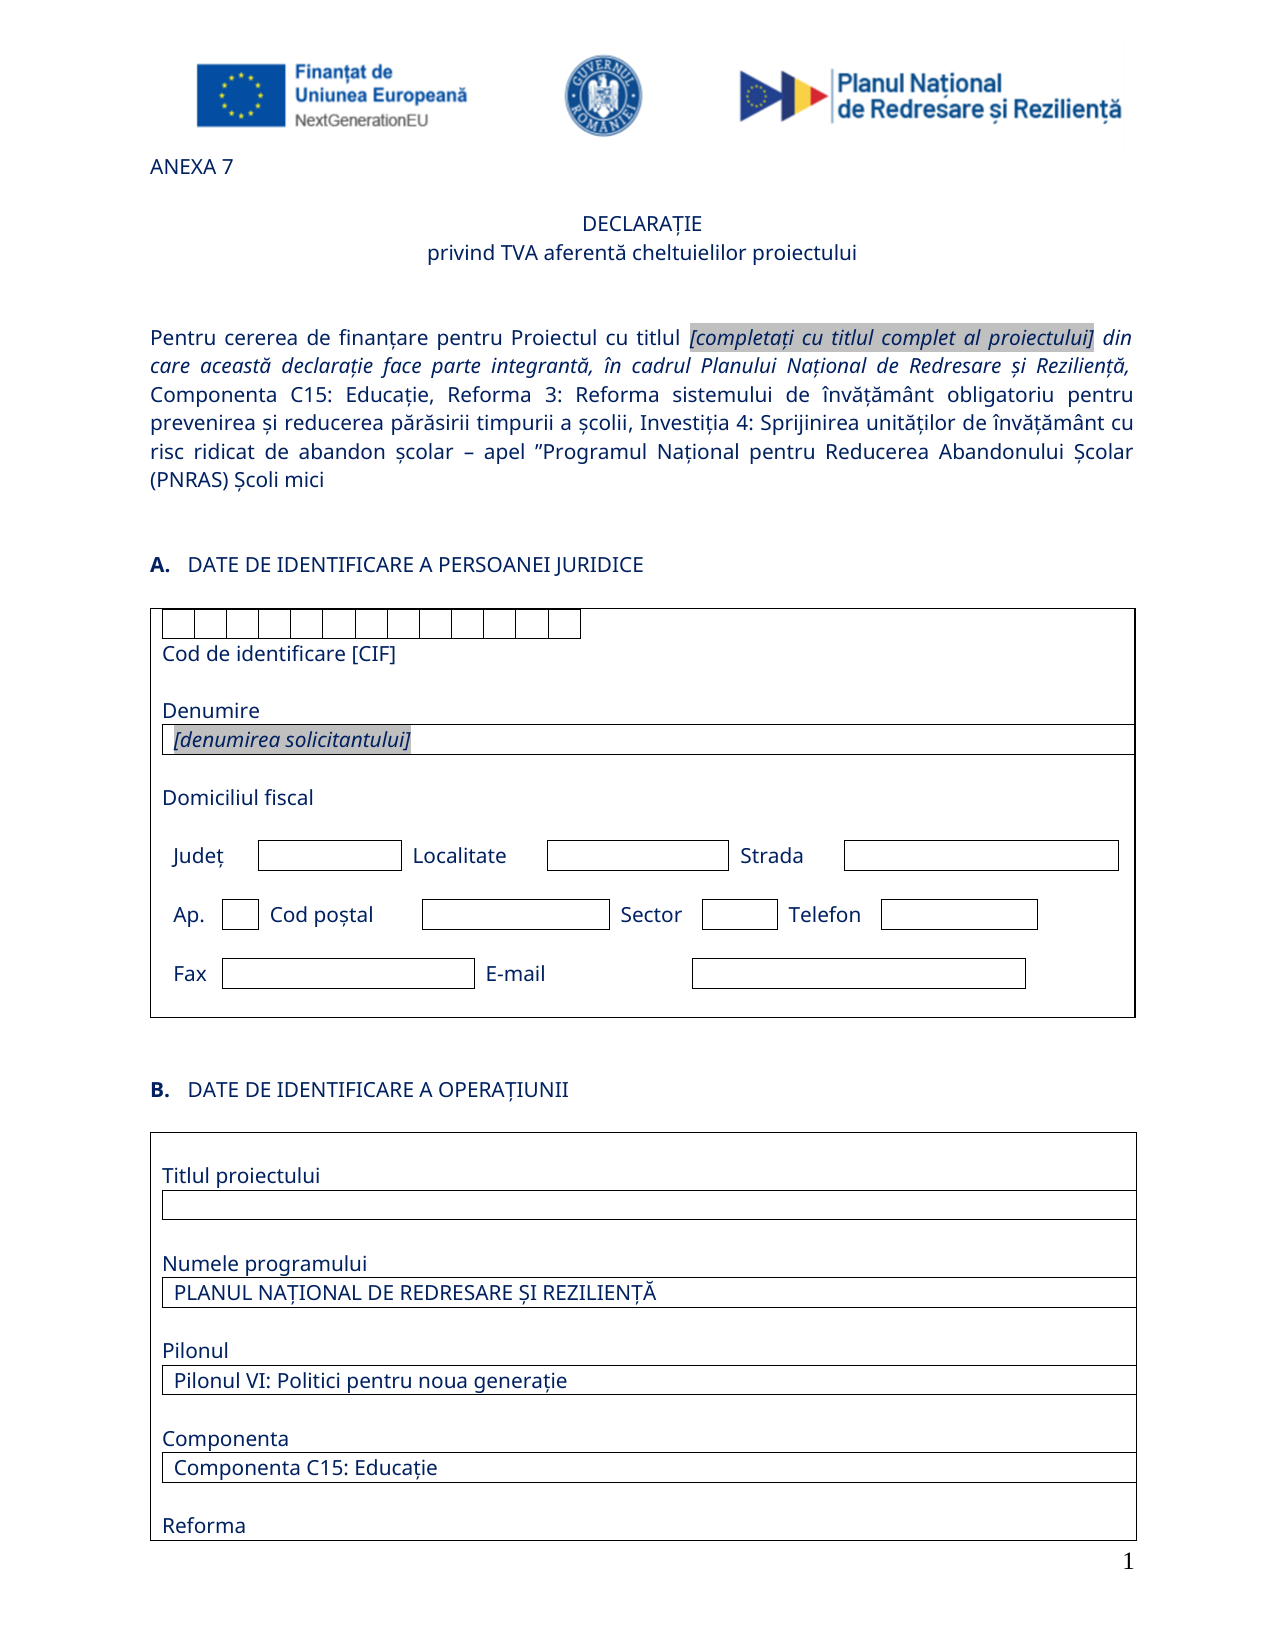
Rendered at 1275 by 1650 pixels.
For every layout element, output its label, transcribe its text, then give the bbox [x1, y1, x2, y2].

list DATE DE IDENTIFICARE A OPERAȚIUNII [150, 1075, 1134, 1103]
text Pentru cererea de finanțare pentru Proiectul cu titlul [completați cu titlul complet al proiectului] din care această declarație face parte integrantă, în cadrul Planului Național de Redresare și Reziliență, Componenta C15: Educație, Reforma 3: Reforma sistemului de învățământ obligatoriu pentru prevenirea și reducerea părăsirii timpurii a școlii, Investiția 4: Sprijinirea unităților de învățământ cu risc ridicat de abandon școlar – apel ”Programul Național pentru Reducerea Abandonului Școlar (PNRAS) Școli mici [150, 323, 1134, 494]
text DECLARAŢIE [150, 209, 1134, 238]
text ANEXA 7 [150, 152, 1134, 181]
picture [150, 37, 1125, 153]
text privind TVA aferentă cheltuielilor proiectului [150, 238, 1134, 266]
list DATE DE IDENTIFICARE A PERSOANEI JURIDICE [150, 551, 1134, 579]
table_header Cod de identificare [CIF] Denumire Domiciliul fiscal [151, 609, 1134, 1017]
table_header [151, 1133, 1136, 1539]
